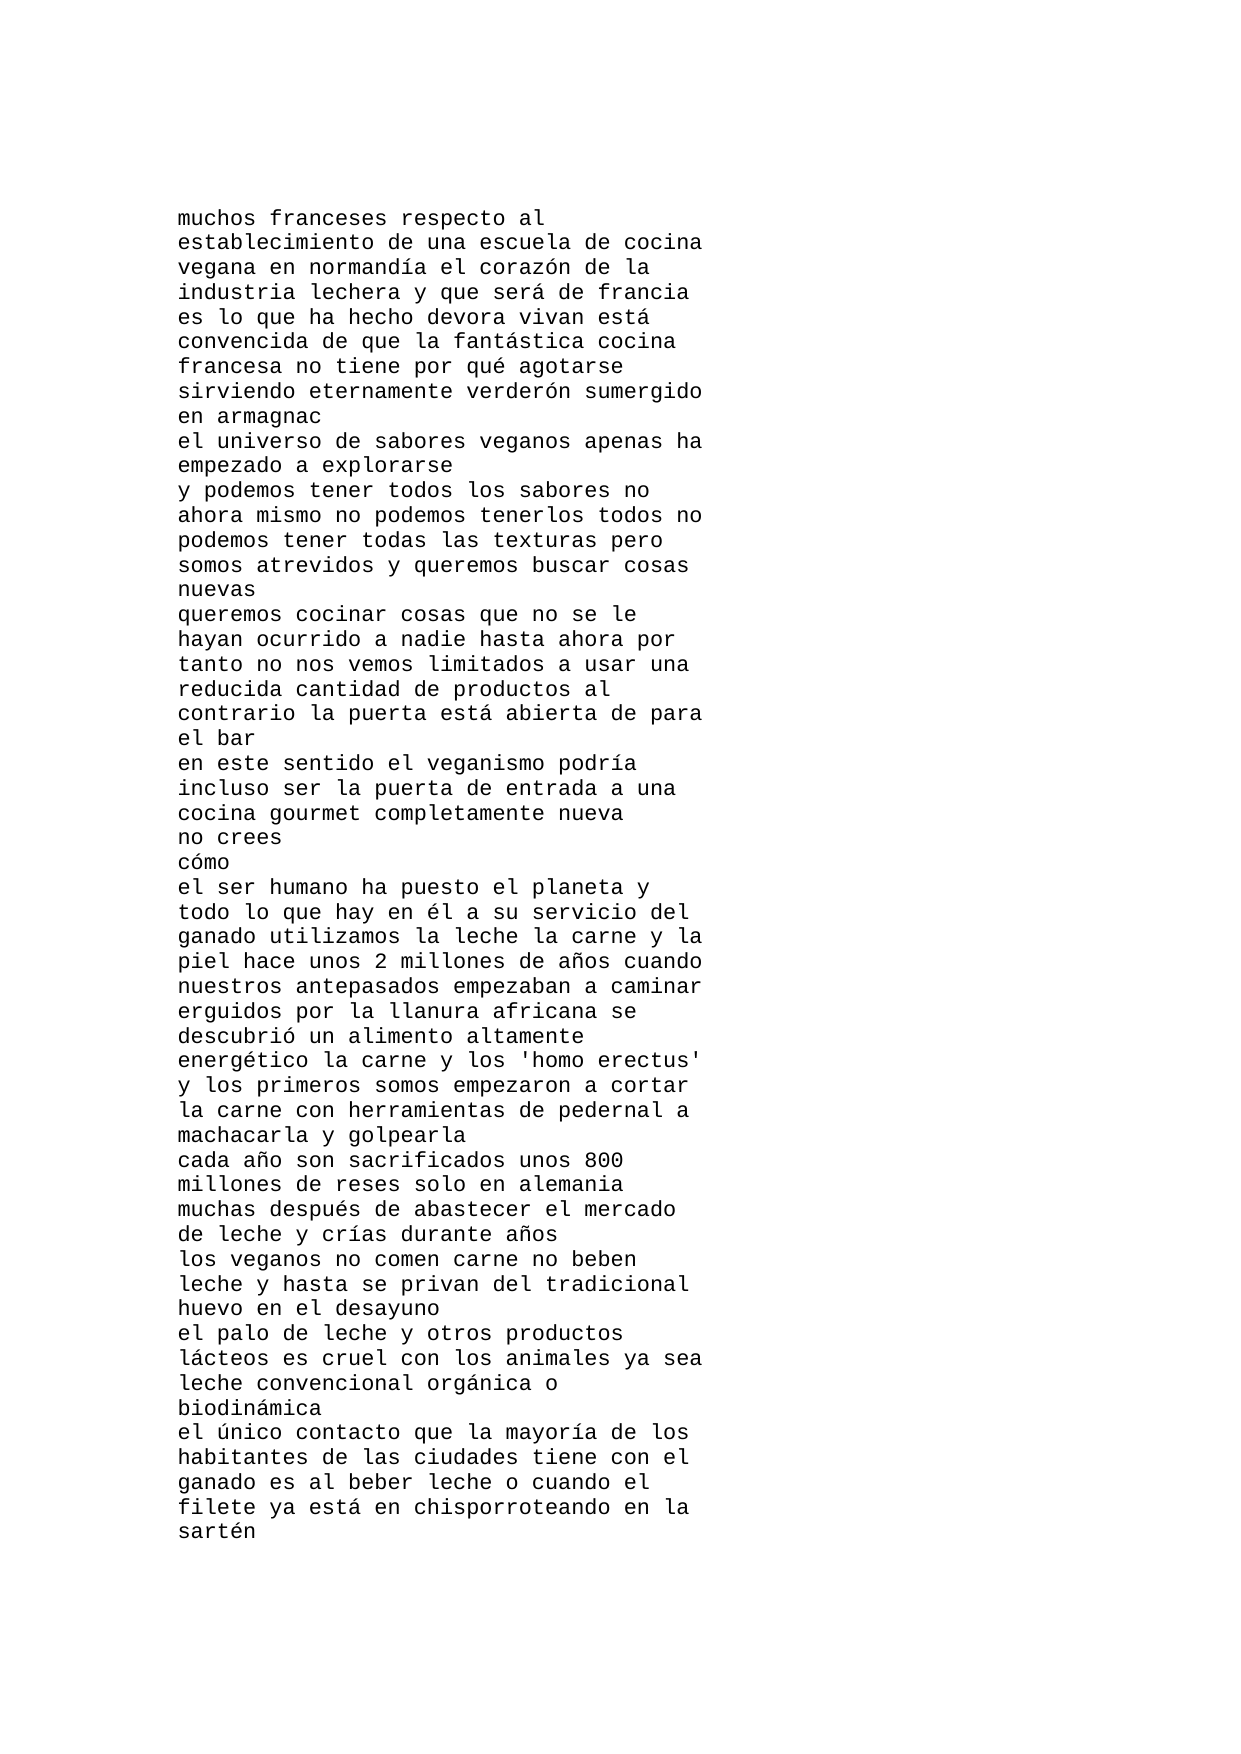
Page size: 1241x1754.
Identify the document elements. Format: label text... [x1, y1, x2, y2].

text todo lo que hay en él a su servicio del [177, 901, 1063, 926]
text biodinámica [177, 1397, 1063, 1422]
text ganado es al beber leche o cuando el [177, 1471, 1063, 1496]
text queremos cocinar cosas que no se le [177, 603, 1063, 628]
text la carne con herramientas de pedernal a [177, 1099, 1063, 1124]
text no crees [177, 827, 1063, 851]
text contrario la puerta está abierta de para [177, 703, 1063, 727]
text tanto no nos vemos limitados a usar una [177, 653, 1063, 678]
text el palo de leche y otros productos [177, 1322, 1063, 1347]
text cada año son sacrificados unos 800 [177, 1149, 1063, 1174]
text millones de reses solo en alemania [177, 1174, 1063, 1198]
text convencida de que la fantástica cocina [177, 331, 1063, 356]
text cocina gourmet completamente nueva [177, 802, 1063, 827]
text empezado a explorarse [177, 455, 1063, 479]
text los veganos no comen carne no beben [177, 1248, 1063, 1273]
text leche y hasta se privan del tradicional [177, 1273, 1063, 1298]
text y los primeros somos empezaron a cortar [177, 1074, 1063, 1099]
text podemos tener todas las texturas pero [177, 529, 1063, 554]
text energético la carne y los 'homo erectus' [177, 1050, 1063, 1074]
text nuestros antepasados empezaban a caminar [177, 975, 1063, 1000]
text sirviendo eternamente verderón sumergido [177, 380, 1063, 405]
text ahora mismo no podemos tenerlos todos no [177, 504, 1063, 529]
text filete ya está en chisporroteando en la [177, 1496, 1063, 1521]
text muchas después de abastecer el mercado [177, 1198, 1063, 1223]
text reducida cantidad de productos al [177, 678, 1063, 703]
text leche convencional orgánica o [177, 1372, 1063, 1397]
text el ser humano ha puesto el planeta y [177, 876, 1063, 901]
text en armagnac [177, 405, 1063, 430]
text ganado utilizamos la leche la carne y la [177, 926, 1063, 951]
text es lo que ha hecho devora vivan está [177, 306, 1063, 331]
text francesa no tiene por qué agotarse [177, 356, 1063, 380]
text de leche y crías durante años [177, 1223, 1063, 1248]
text lácteos es cruel con los animales ya sea [177, 1347, 1063, 1372]
text vegana en normandía el corazón de la [177, 256, 1063, 281]
text sartén [177, 1521, 1063, 1546]
text piel hace unos 2 millones de años cuando [177, 951, 1063, 975]
text somos atrevidos y queremos buscar cosas [177, 554, 1063, 579]
text muchos franceses respecto al [177, 207, 1063, 232]
text huevo en el desayuno [177, 1298, 1063, 1322]
text descubrió un alimento altamente [177, 1025, 1063, 1050]
text cómo [177, 851, 1063, 876]
text machacarla y golpearla [177, 1124, 1063, 1149]
text hayan ocurrido a nadie hasta ahora por [177, 628, 1063, 653]
text el universo de sabores veganos apenas ha [177, 430, 1063, 455]
text industria lechera y que será de francia [177, 281, 1063, 306]
text el bar [177, 727, 1063, 752]
text en este sentido el veganismo podría [177, 752, 1063, 777]
text incluso ser la puerta de entrada a una [177, 777, 1063, 802]
text el único contacto que la mayoría de los [177, 1422, 1063, 1446]
text y podemos tener todos los sabores no [177, 479, 1063, 504]
text establecimiento de una escuela de cocina [177, 232, 1063, 256]
text nuevas [177, 579, 1063, 603]
text habitantes de las ciudades tiene con el [177, 1446, 1063, 1471]
text erguidos por la llanura africana se [177, 1000, 1063, 1025]
